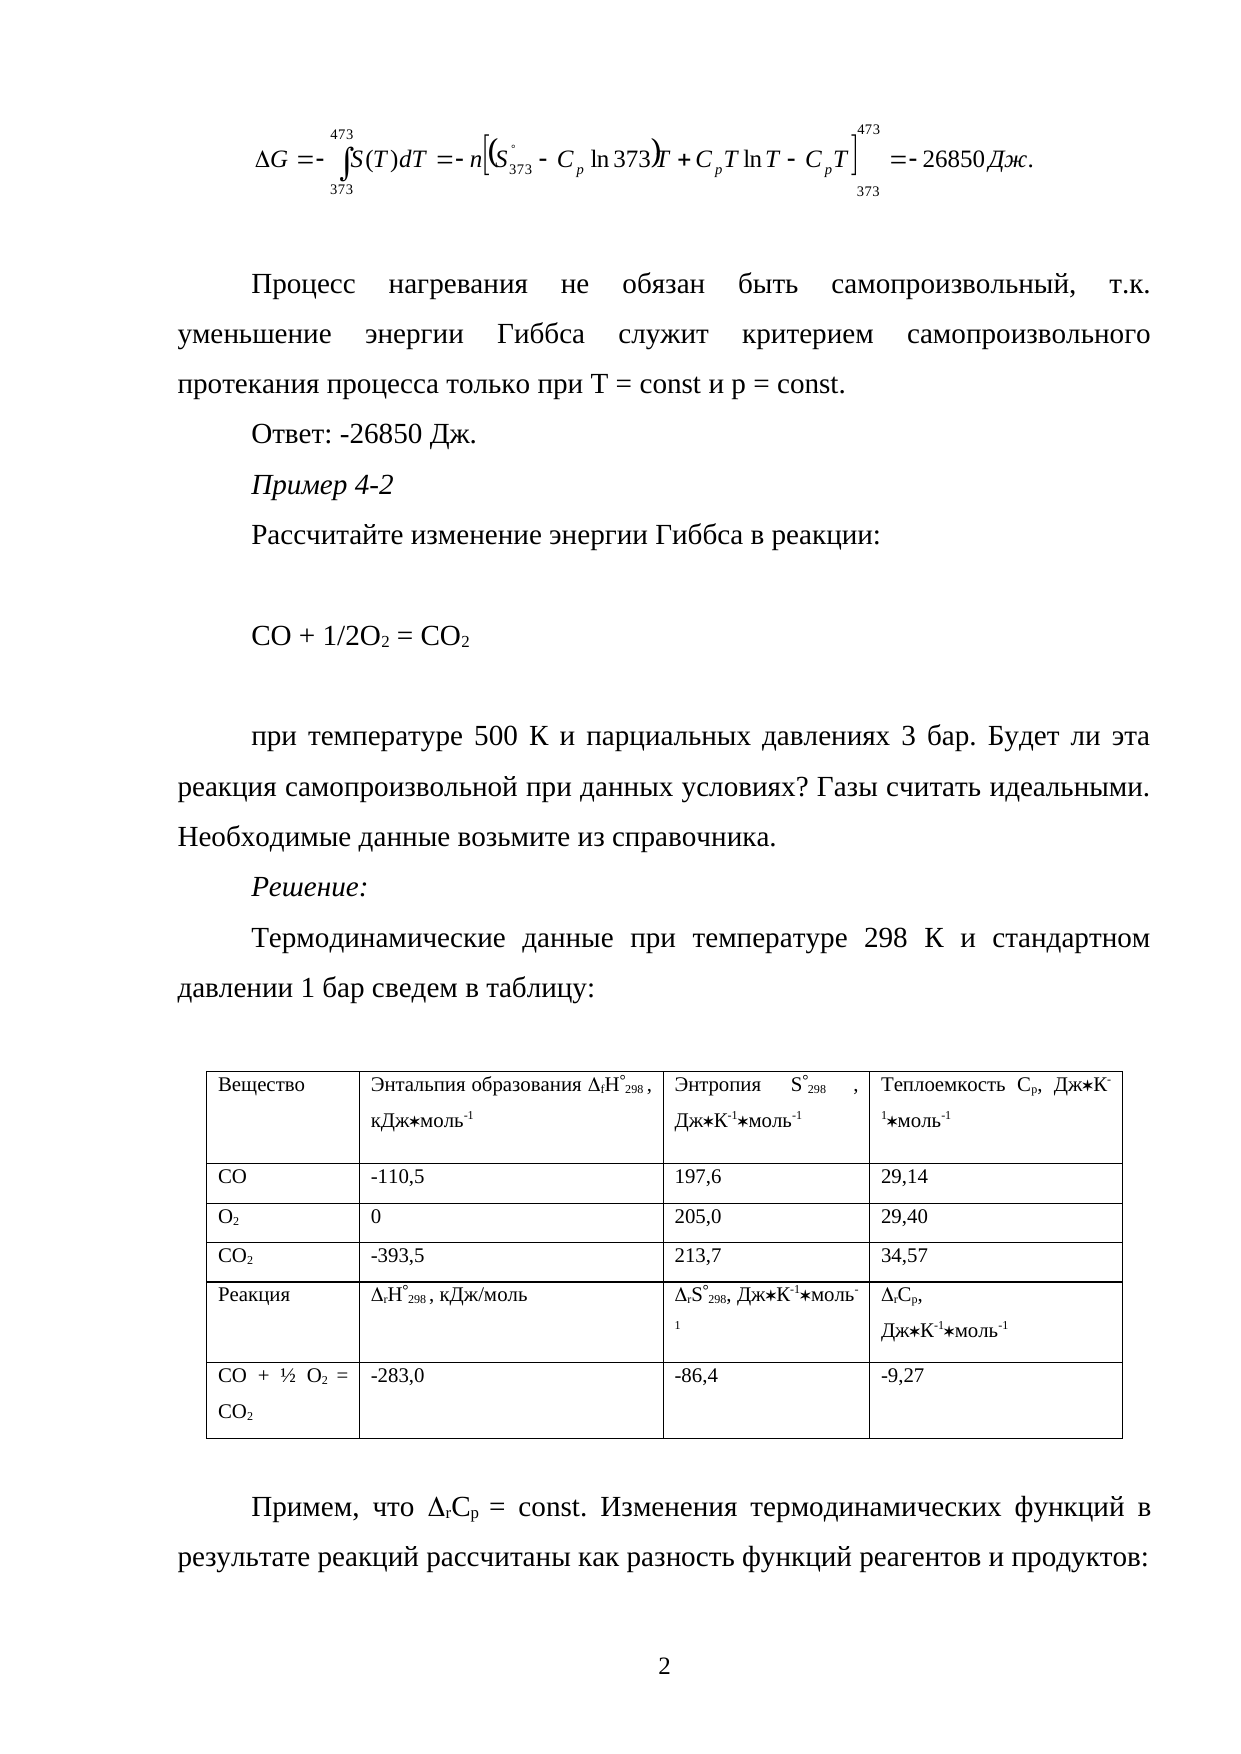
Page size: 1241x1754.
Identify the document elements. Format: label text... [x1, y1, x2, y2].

table_cell 0 [360, 1204, 663, 1242]
table_cell О2 [207, 1204, 359, 1242]
table_cell 29,14 [870, 1164, 1122, 1203]
table_cell -86,4 [664, 1363, 869, 1438]
text Пример 4-2 [177, 467, 1152, 501]
table_cell rН298 , кДж/моль [360, 1283, 663, 1362]
table_cell СО [207, 1164, 359, 1203]
table_cell -393,5 [360, 1243, 663, 1281]
table_cell 213,7 [664, 1243, 869, 1281]
text Ответ: -26850 Дж. [177, 417, 1152, 450]
table_cell СО2 [207, 1243, 359, 1281]
table_cell СО + ½ О2 = СО2 [207, 1363, 359, 1438]
table_header Энтропия S298 , ДжК-1моль-1 [664, 1072, 869, 1163]
text при температуре 500 К и парциальных давлениях 3 бар. Будет ли эта реакция самопроизвольной при данных условиях? Газы считать идеальными. Необходимые данные возьмите из справочника. [177, 718, 1152, 853]
table_cell -283,0 [360, 1363, 663, 1438]
table_header Вещество [207, 1072, 359, 1163]
table_cell 197,6 [664, 1164, 869, 1203]
text СО + 1/2О2 = СО2 [177, 618, 1152, 651]
text Процесс нагревания не обязан быть самопроизвольный, т.к. уменьшение энергии Гиббса служит критерием самопроизвольного протекания процесса только при Т = const и р = const. [177, 266, 1152, 400]
table_cell -110,5 [360, 1164, 663, 1203]
table_cell 34,57 [870, 1243, 1122, 1281]
text Решение: [177, 869, 1152, 903]
table_cell 29,40 [870, 1204, 1122, 1242]
table_header Энтальпия образования fН298 , кДжмоль-1 [360, 1072, 663, 1163]
table_cell Реакция [207, 1283, 359, 1362]
text Термодинамические данные при температуре 298 К и стандартном давлении 1 бар сведем в таблицу: [177, 920, 1152, 1004]
text Рассчитайте изменение энергии Гиббса в реакции: [177, 517, 1152, 551]
table_cell rСp, ДжК-1моль-1 [870, 1283, 1122, 1362]
table_cell rS298, ДжК-1моль-1 [664, 1283, 869, 1362]
table_cell 205,0 [664, 1204, 869, 1242]
text Примем, что rСp = соnst. Изменения термодинамических функций в результате реакций рассчитаны как разность функций реагентов и продуктов: [177, 1489, 1152, 1573]
table_header Теплоемкость Ср, ДжК-1моль-1 [870, 1072, 1122, 1163]
table_cell -9,27 [870, 1363, 1122, 1438]
